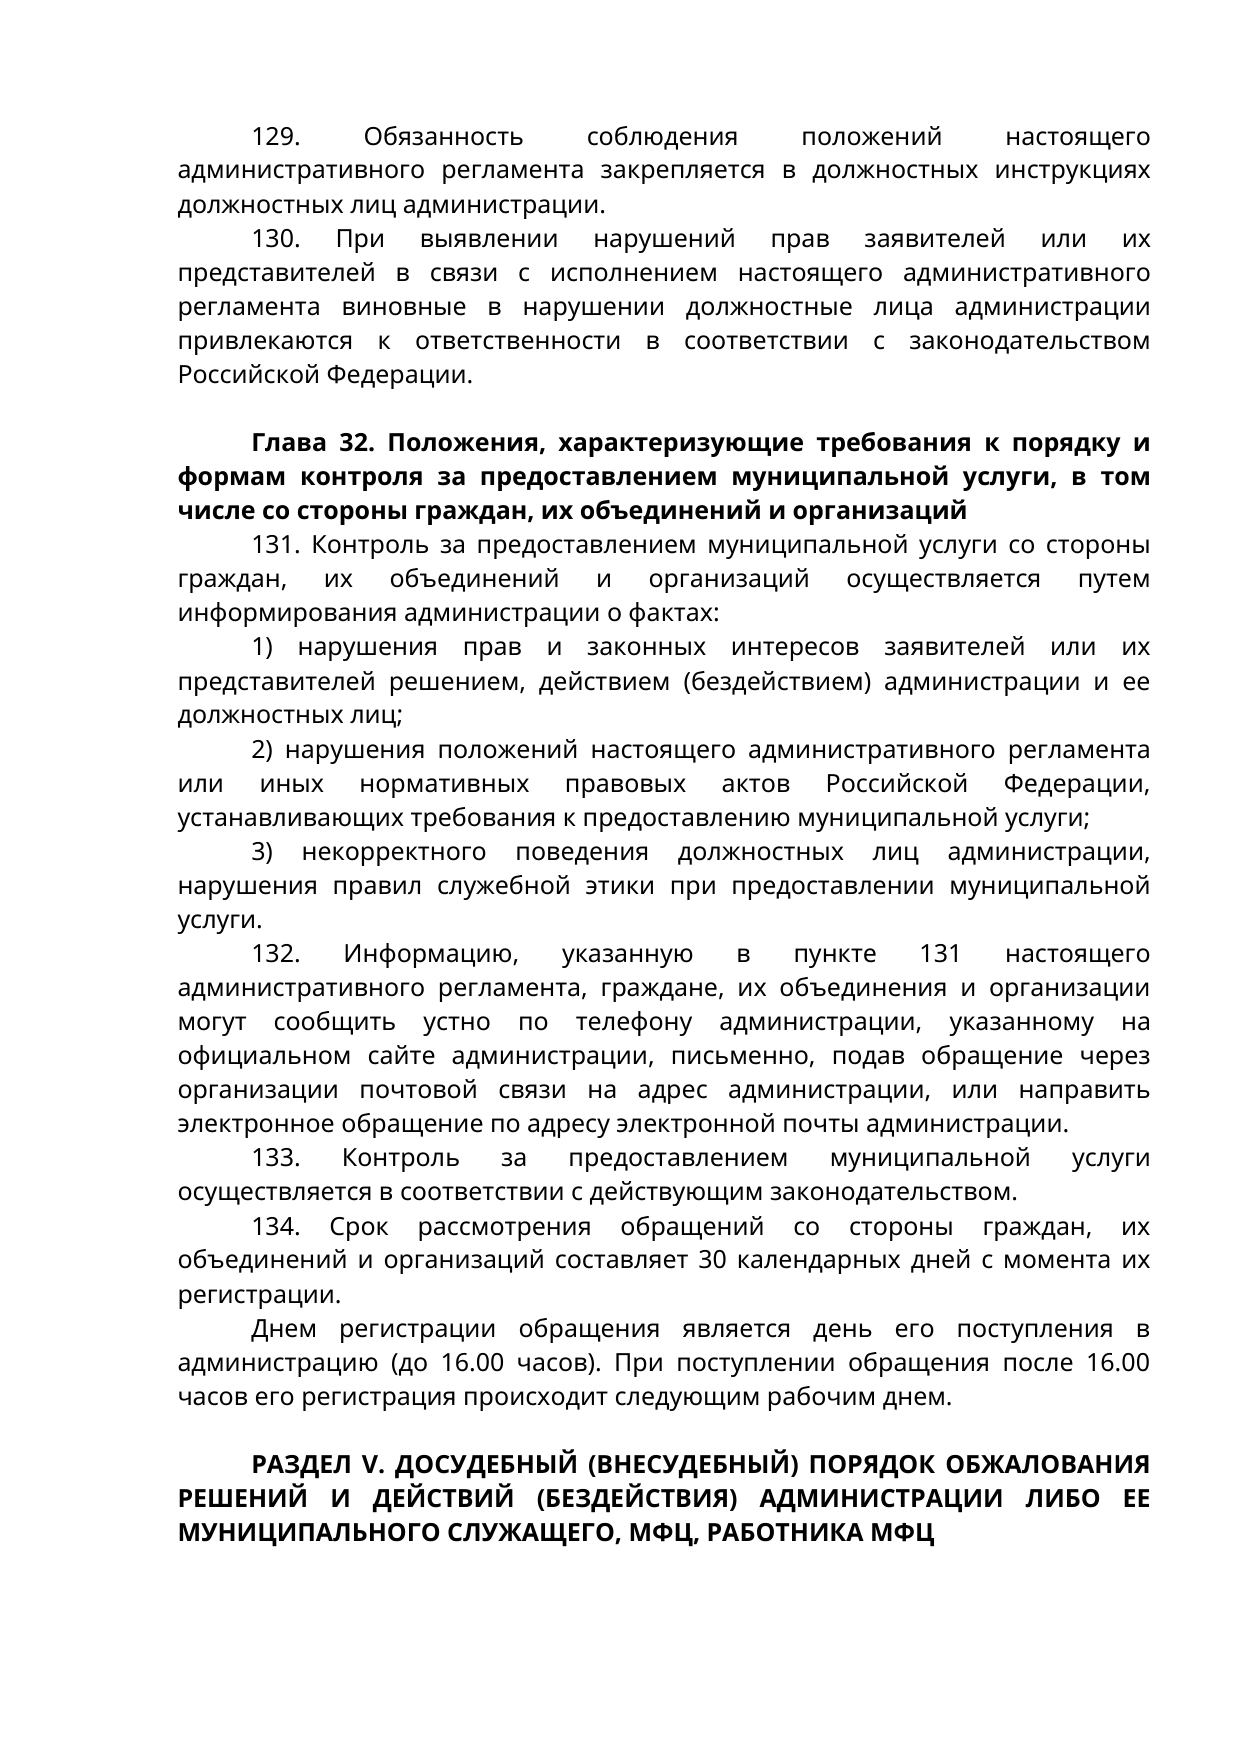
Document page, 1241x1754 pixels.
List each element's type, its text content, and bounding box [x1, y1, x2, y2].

text 134. Срок рассмотрения обращений со стороны граждан, их объединений и организаций составляет 30 календарных дней с момента их регистрации. [177, 1208, 1152, 1310]
text 129. Обязанность соблюдения положений настоящего административного регламента закрепляется в должностных инструкциях должностных лиц администрации. [177, 118, 1152, 220]
text Днем регистрации обращения является день его поступления в администрацию (до 16.00 часов). При поступлении обращения после 16.00 часов его регистрация происходит следующим рабочим днем. [177, 1310, 1152, 1412]
text 1) нарушения прав и законных интересов заявителей или их представителей решением, действием (бездействием) администрации и ее должностных лиц; [177, 629, 1152, 731]
text 133. Контроль за предоставлением муниципальной услуги осуществляется в соответствии с действующим законодательством. [177, 1140, 1152, 1208]
text 131. Контроль за предоставлением муниципальной услуги со стороны граждан, их объединений и организаций осуществляется путем информирования администрации о фактах: [177, 527, 1152, 629]
text Глава 32. Положения, характеризующие требования к порядку и формам контроля за предоставлением муниципальной услуги, в том числе со стороны граждан, их объединений и организаций [177, 425, 1152, 527]
text 130. При выявлении нарушений прав заявителей или их представителей в связи с исполнением настоящего административного регламента виновные в нарушении должностные лица администрации привлекаются к ответственности в соответствии с законодательством Российской Федерации. [177, 220, 1152, 391]
text 2) нарушения положений настоящего административного регламента или иных нормативных правовых актов Российской Федерации, устанавливающих требования к предоставлению муниципальной услуги; [177, 731, 1152, 833]
text 132. Информацию, указанную в пункте 131 настоящего административного регламента, граждане, их объединения и организации могут сообщить устно по телефону администрации, указанному на официальном сайте администрации, письменно, подав обращение через организации почтовой связи на адрес администрации, или направить электронное обращение по адресу электронной почты администрации. [177, 936, 1152, 1140]
text 3) некорректного поведения должностных лиц администрации, нарушения правил служебной этики при предоставлении муниципальной услуги. [177, 833, 1152, 936]
text РАЗДЕЛ V. ДОСУДЕБНЫЙ (ВНЕСУДЕБНЫЙ) ПОРЯДОК ОБЖАЛОВАНИЯ РЕШЕНИЙ И ДЕЙСТВИЙ (БЕЗДЕЙСТВИЯ) АДМИНИСТРАЦИИ ЛИБО ЕЕ МУНИЦИПАЛЬНОГО СЛУЖАЩЕГО, МФЦ, РАБОТНИКА МФЦ [177, 1447, 1152, 1549]
